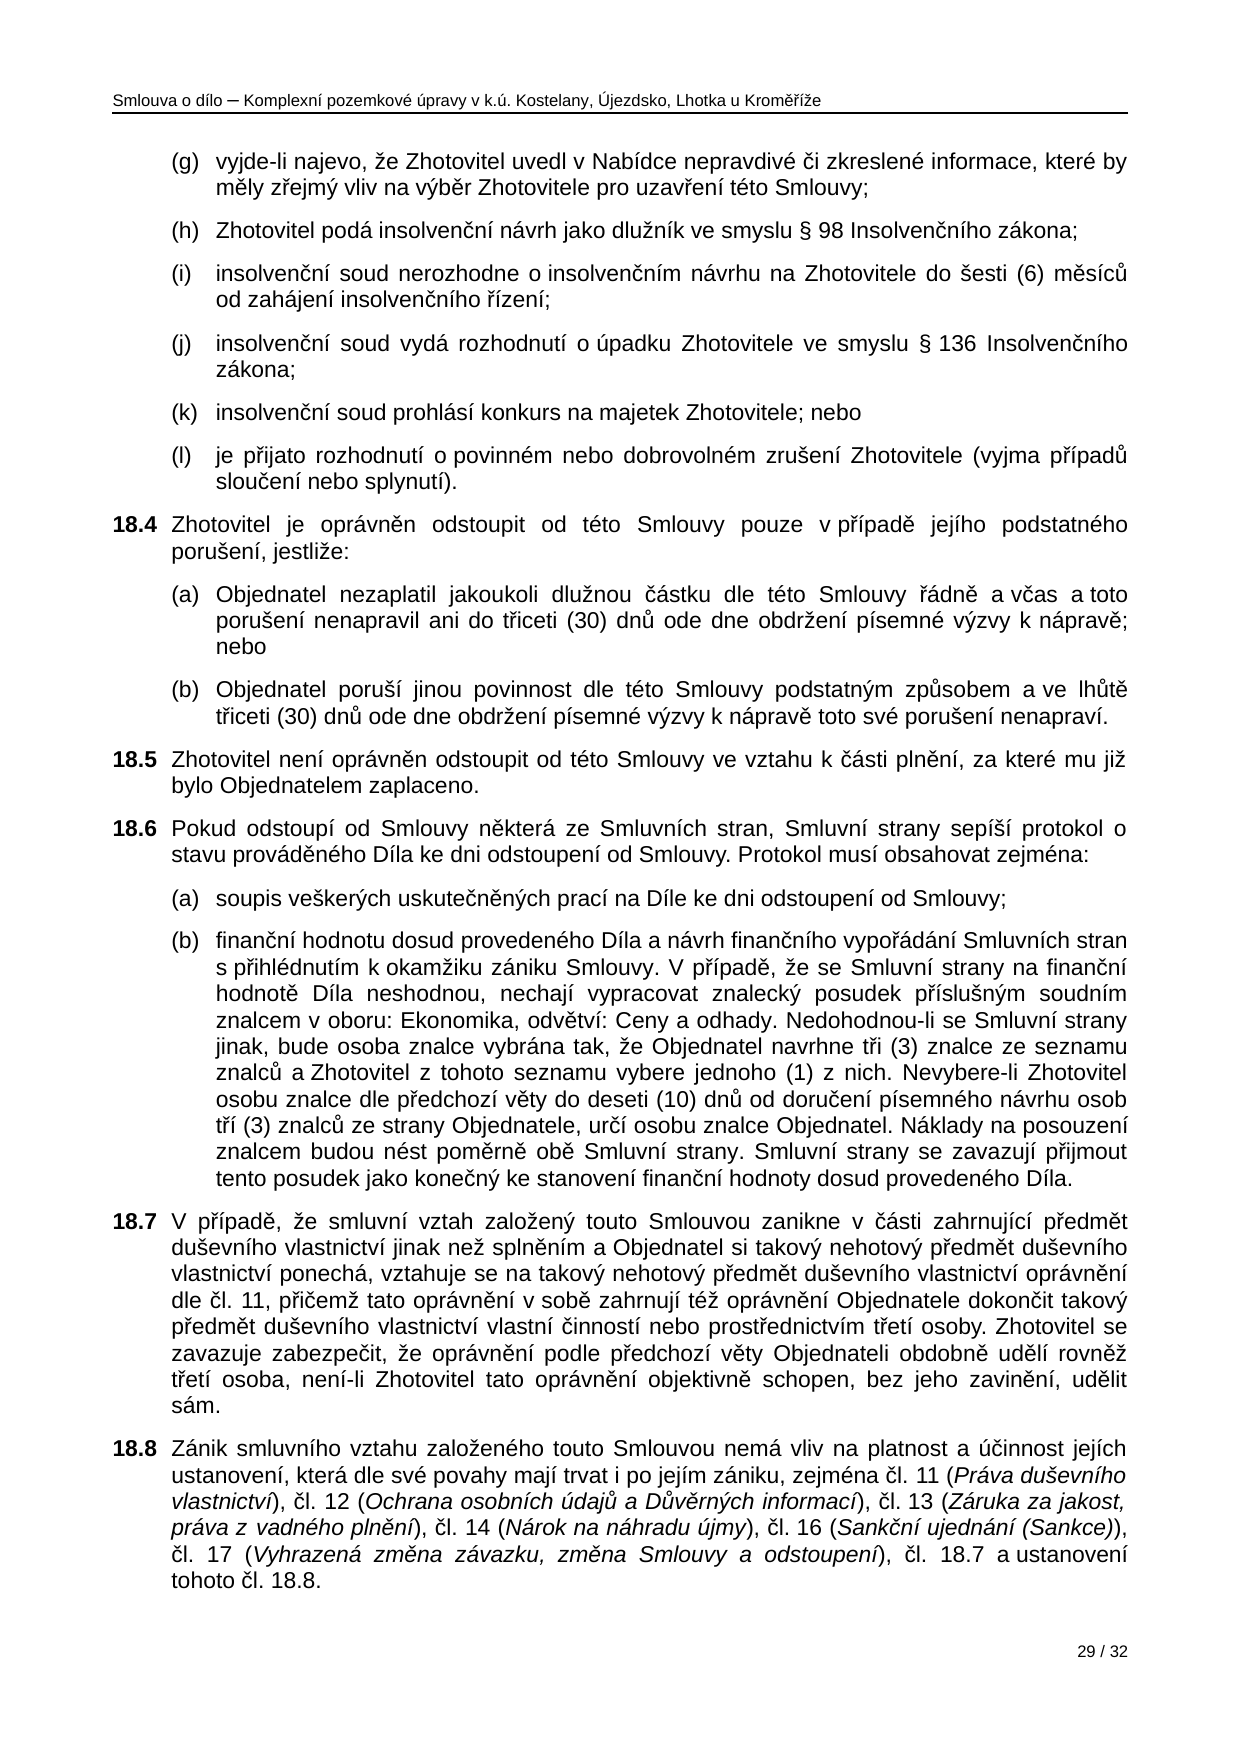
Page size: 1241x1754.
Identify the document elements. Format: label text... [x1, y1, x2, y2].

text insolvenční soud vydá rozhodnutí o úpadku Zhotovitele ve smyslu § 136 Insolvenčního zákona; [171, 329, 1128, 382]
list soupis veškerých uskutečněných prací na Díle ke dni odstoupení od Smlouvy; [171, 884, 1128, 911]
text je přijato rozhodnutí o povinném nebo dobrovolném zrušení Zhotovitele (vyjma případů sloučení nebo splynutí). [171, 442, 1128, 494]
text Zánik smluvního vztahu založeného touto Smlouvou nemá vliv na platnost a účinnost jejích ustanovení, která dle své povahy mají trvat i po jejím zániku, zejména čl. 11 (Práva duševního vlastnictví), čl. 12 (Ochrana osobních údajů a Důvěrných informací), čl. 13 (Záruka za jakost, práva z vadného plnění), čl. 14 (Nárok na náhradu újmy), čl. 16 (Sankční ujednání (Sankce)), čl. 17 (Vyhrazená změna závazku, změna Smlouvy a odstoupení), čl. 18.7 a ustanovení tohoto čl. 18.8. [112, 1435, 1128, 1593]
list Objednatel nezaplatil jakoukoli dlužnou částku dle této Smlouvy řádně a včas a toto porušení nenapravil ani do třiceti (30) dnů ode dne obdržení písemné výzvy k nápravě; nebo [171, 581, 1128, 660]
text Objednatel poruší jinou povinnost dle této Smlouvy podstatným způsobem a ve lhůtě třiceti (30) dnů ode dne obdržení písemné výzvy k nápravě toto své porušení nenapraví. [171, 676, 1128, 729]
list finanční hodnotu dosud provedeného Díla a návrh finančního vypořádání Smluvních stran s přihlédnutím k okamžiku zániku Smlouvy. V případě, že se Smluvní strany na finanční hodnotě Díla neshodnou, nechají vypracovat znalecký posudek příslušným soudním znalcem v oboru: Ekonomika, odvětví: Ceny a odhady. Nedohodnou-li se Smluvní strany jinak, bude osoba znalce vybrána tak, že Objednatel navrhne tři (3) znalce ze seznamu znalců a Zhotovitel z tohoto seznamu vybere jednoho (1) z nich. Nevybere-li Zhotovitel osobu znalce dle předchozí věty do deseti (10) dnů od doručení písemného návrhu osob tří (3) znalců ze strany Objednatele, určí osobu znalce Objednatel. Náklady na posouzení znalcem budou nést poměrně obě Smluvní strany. Smluvní strany se zavazují přijmout tento posudek jako konečný ke stanovení finanční hodnoty dosud provedeného Díla. [171, 927, 1128, 1191]
text Zhotovitel je oprávněn odstoupit od této Smlouvy pouze v případě jejího podstatného porušení, jestliže: [112, 511, 1128, 564]
text V případě, že smluvní vztah založený touto Smlouvou zanikne v části zahrnující předmět duševního vlastnictví jinak než splněním a Objednatel si takový nehotový předmět duševního vlastnictví ponechá, vztahuje se na takový nehotový předmět duševního vlastnictví oprávnění dle čl. 11, přičemž tato oprávnění v sobě zahrnují též oprávnění Objednatele dokončit takový předmět duševního vlastnictví vlastní činností nebo prostřednictvím třetí osoby. Zhotovitel se zavazuje zabezpečit, že oprávnění podle předchozí věty Objednateli obdobně udělí rovněž třetí osoba, není-li Zhotovitel tato oprávnění objektivně schopen, bez jeho zavinění, udělit sám. [112, 1208, 1128, 1418]
text Zhotovitel není oprávněn odstoupit od této Smlouvy ve vztahu k části plnění, za které mu již bylo Objednatelem zaplaceno. [112, 746, 1128, 798]
text vyjde-li najevo, že Zhotovitel uvedl v Nabídce nepravdivé či zkreslené informace, které by měly zřejmý vliv na výběr Zhotovitele pro uzavření této Smlouvy; [171, 148, 1128, 200]
text Zhotovitel podá insolvenční návrh jako dlužník ve smyslu § 98 Insolvenčního zákona; [171, 217, 1128, 243]
text insolvenční soud nerozhodne o insolvenčním návrhu na Zhotovitele do šesti (6) měsíců od zahájení insolvenčního řízení; [171, 260, 1128, 313]
text insolvenční soud prohlásí konkurs na majetek Zhotovitele; nebo [171, 399, 1128, 425]
text Pokud odstoupí od Smlouvy některá ze Smluvních stran, Smluvní strany sepíší protokol o stavu prováděného Díla ke dni odstoupení od Smlouvy. Protokol musí obsahovat zejména: [112, 815, 1128, 868]
